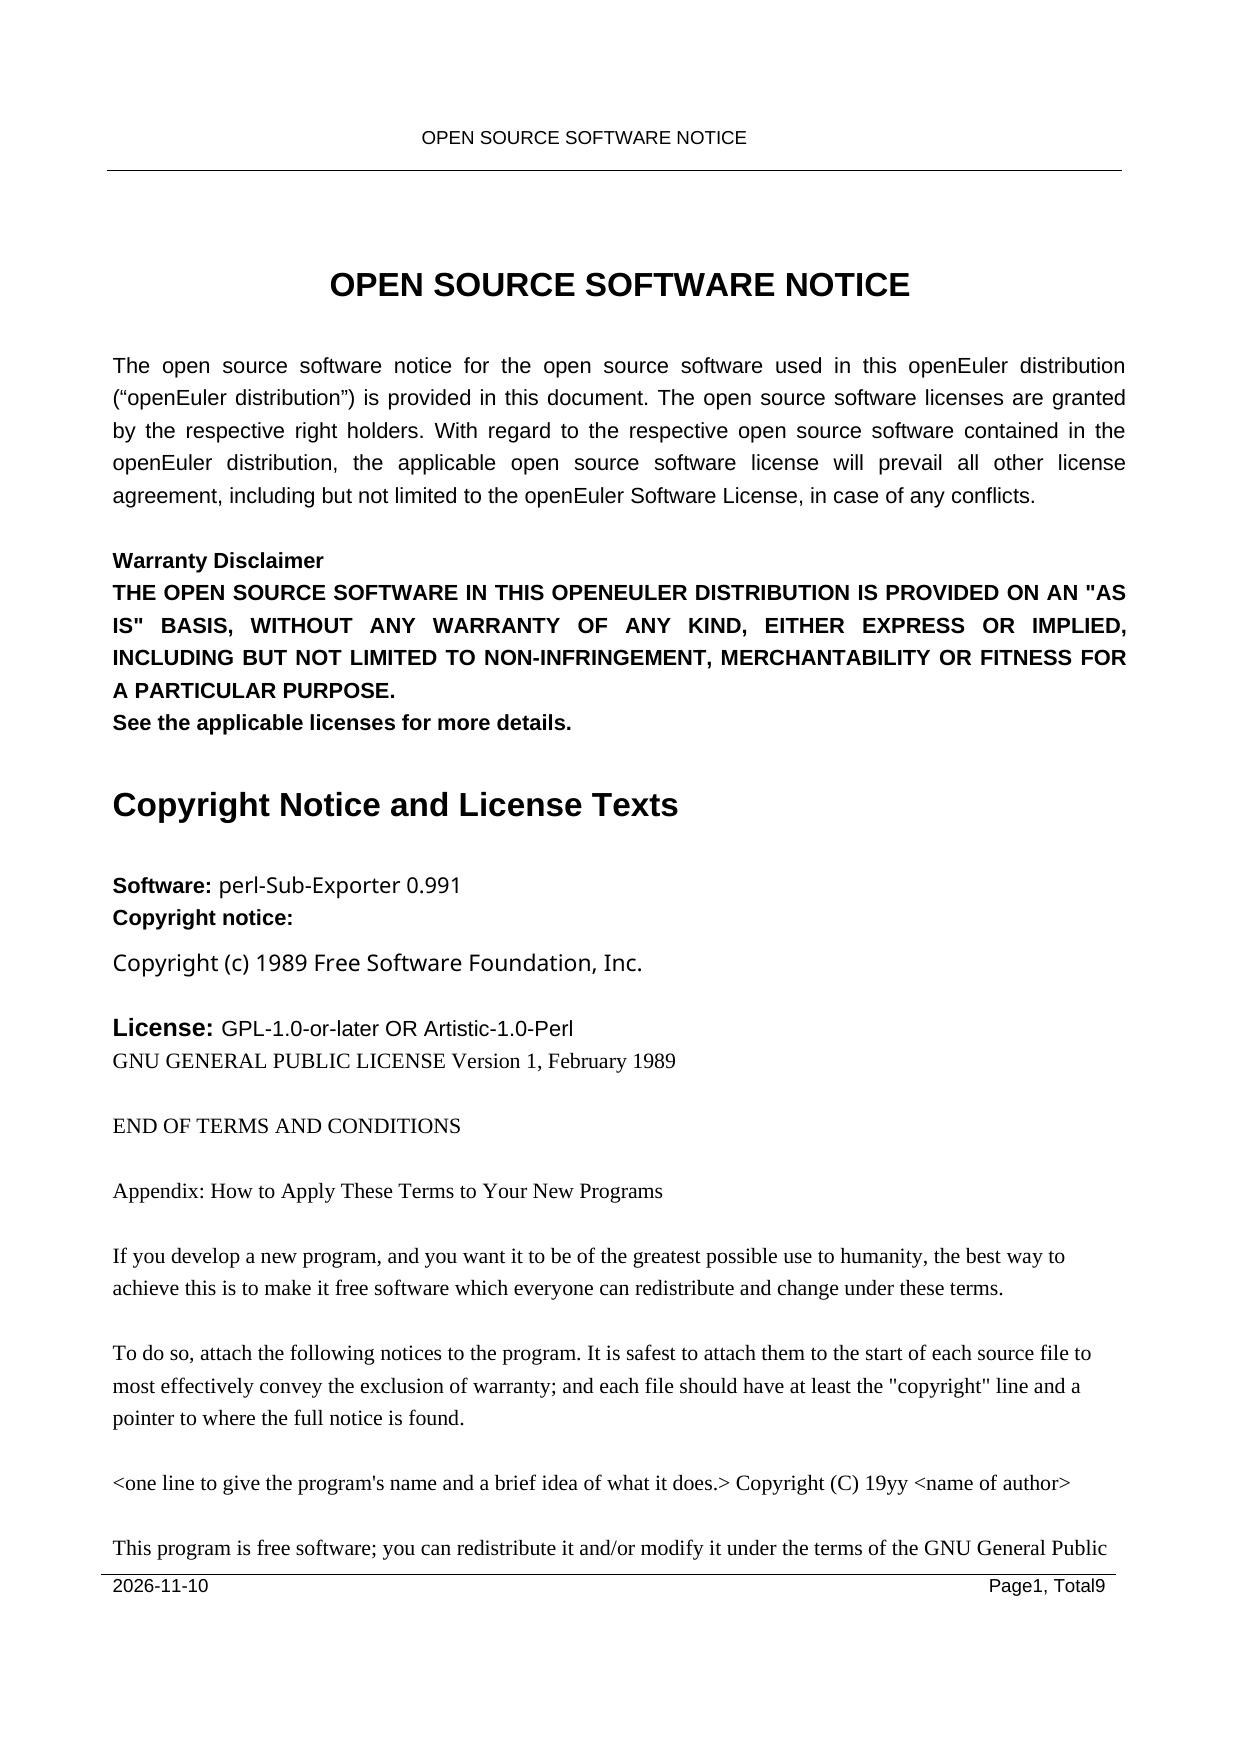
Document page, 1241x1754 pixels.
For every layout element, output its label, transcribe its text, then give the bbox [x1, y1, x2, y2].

text The open source software notice for the open source software used in this openEuler distribution (“openEuler distribution”) is provided in this document. The open source software licenses are granted by the respective right holders. With regard to the respective open source software contained in the openEuler distribution, the applicable open source software license will prevail all other license agreement, including but not limited to the openEuler Software License, in case of any conflicts. [112, 349, 1128, 511]
text License: GPL-1.0-or-later OR Artistic-1.0-Perl [112, 1012, 1128, 1044]
text OPEN SOURCE SOFTWARE NOTICE [112, 251, 1128, 316]
title Software: perl-Sub-Exporter 0.991 [112, 869, 1128, 901]
text Copyright Notice and License Texts [112, 771, 1128, 836]
text Copyright notice: [112, 901, 1128, 934]
text Warranty Disclaimer [112, 544, 1128, 576]
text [112, 1044, 1128, 1564]
text Copyright (c) 1989 Free Software Foundation, Inc. [112, 947, 1128, 1012]
text THE OPEN SOURCE SOFTWARE IN THIS OPENEULER DISTRIBUTION IS PROVIDED ON AN "AS IS" BASIS, WITHOUT ANY WARRANTY OF ANY KIND, EITHER EXPRESS OR IMPLIED, INCLUDING BUT NOT LIMITED TO NON-INFRINGEMENT, MERCHANTABILITY OR FITNESS FOR A PARTICULAR PURPOSE. See the applicable licenses for more details. [112, 576, 1128, 739]
